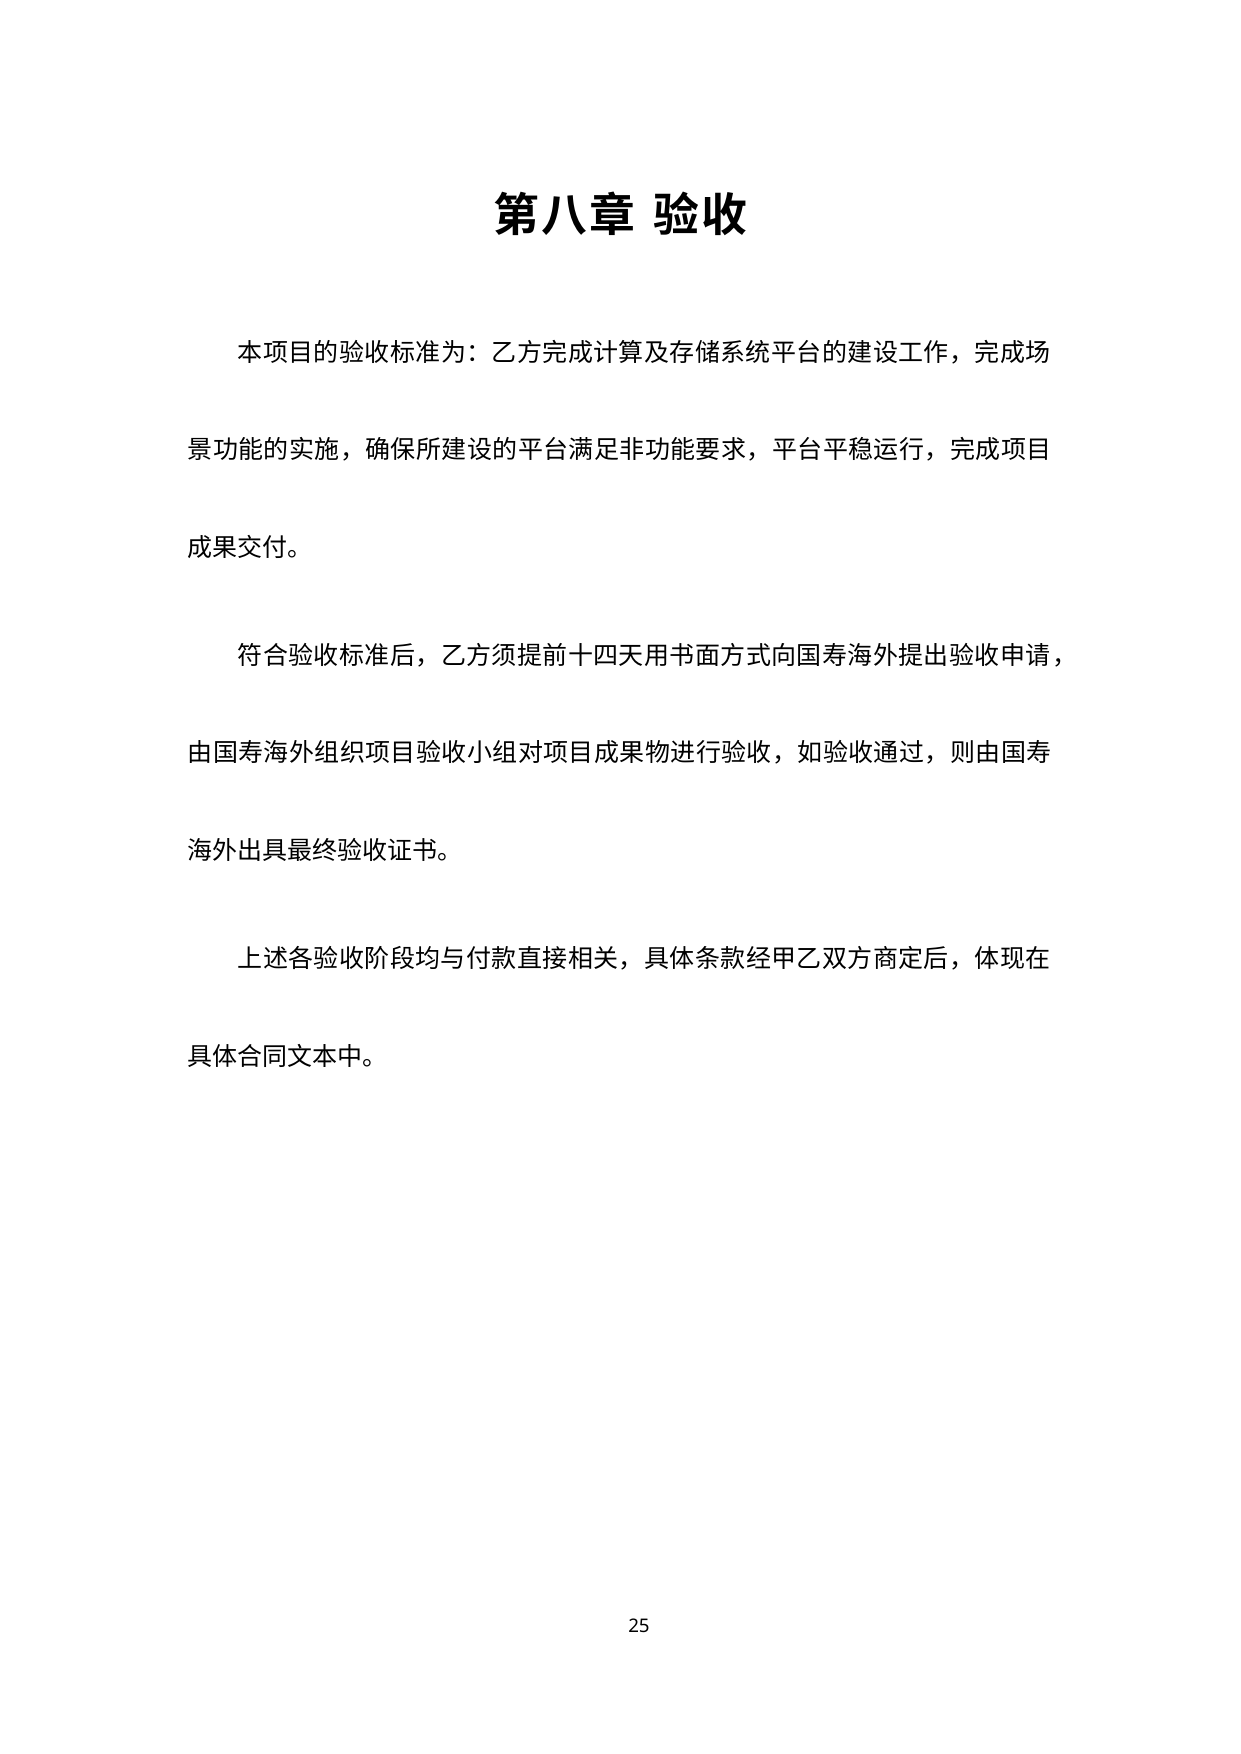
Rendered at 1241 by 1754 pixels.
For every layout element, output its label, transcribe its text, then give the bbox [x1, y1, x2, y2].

text 符合验收标准后，乙方须提前十四天用书面方式向国寿海外提出验收申请，由国寿海外组织项目验收小组对项目成果物进行验收，如验收通过，则由国寿海外出具最终验收证书。 [187, 621, 1053, 881]
subtitle 验收 [187, 162, 1053, 260]
text 上述各验收阶段均与付款直接相关，具体条款经甲乙双方商定后，体现在具体合同文本中。 [187, 924, 1053, 1087]
text 本项目的验收标准为：乙方完成计算及存储系统平台的建设工作，完成场景功能的实施，确保所建设的平台满足非功能要求，平台平稳运行，完成项目成果交付。 [187, 318, 1053, 578]
